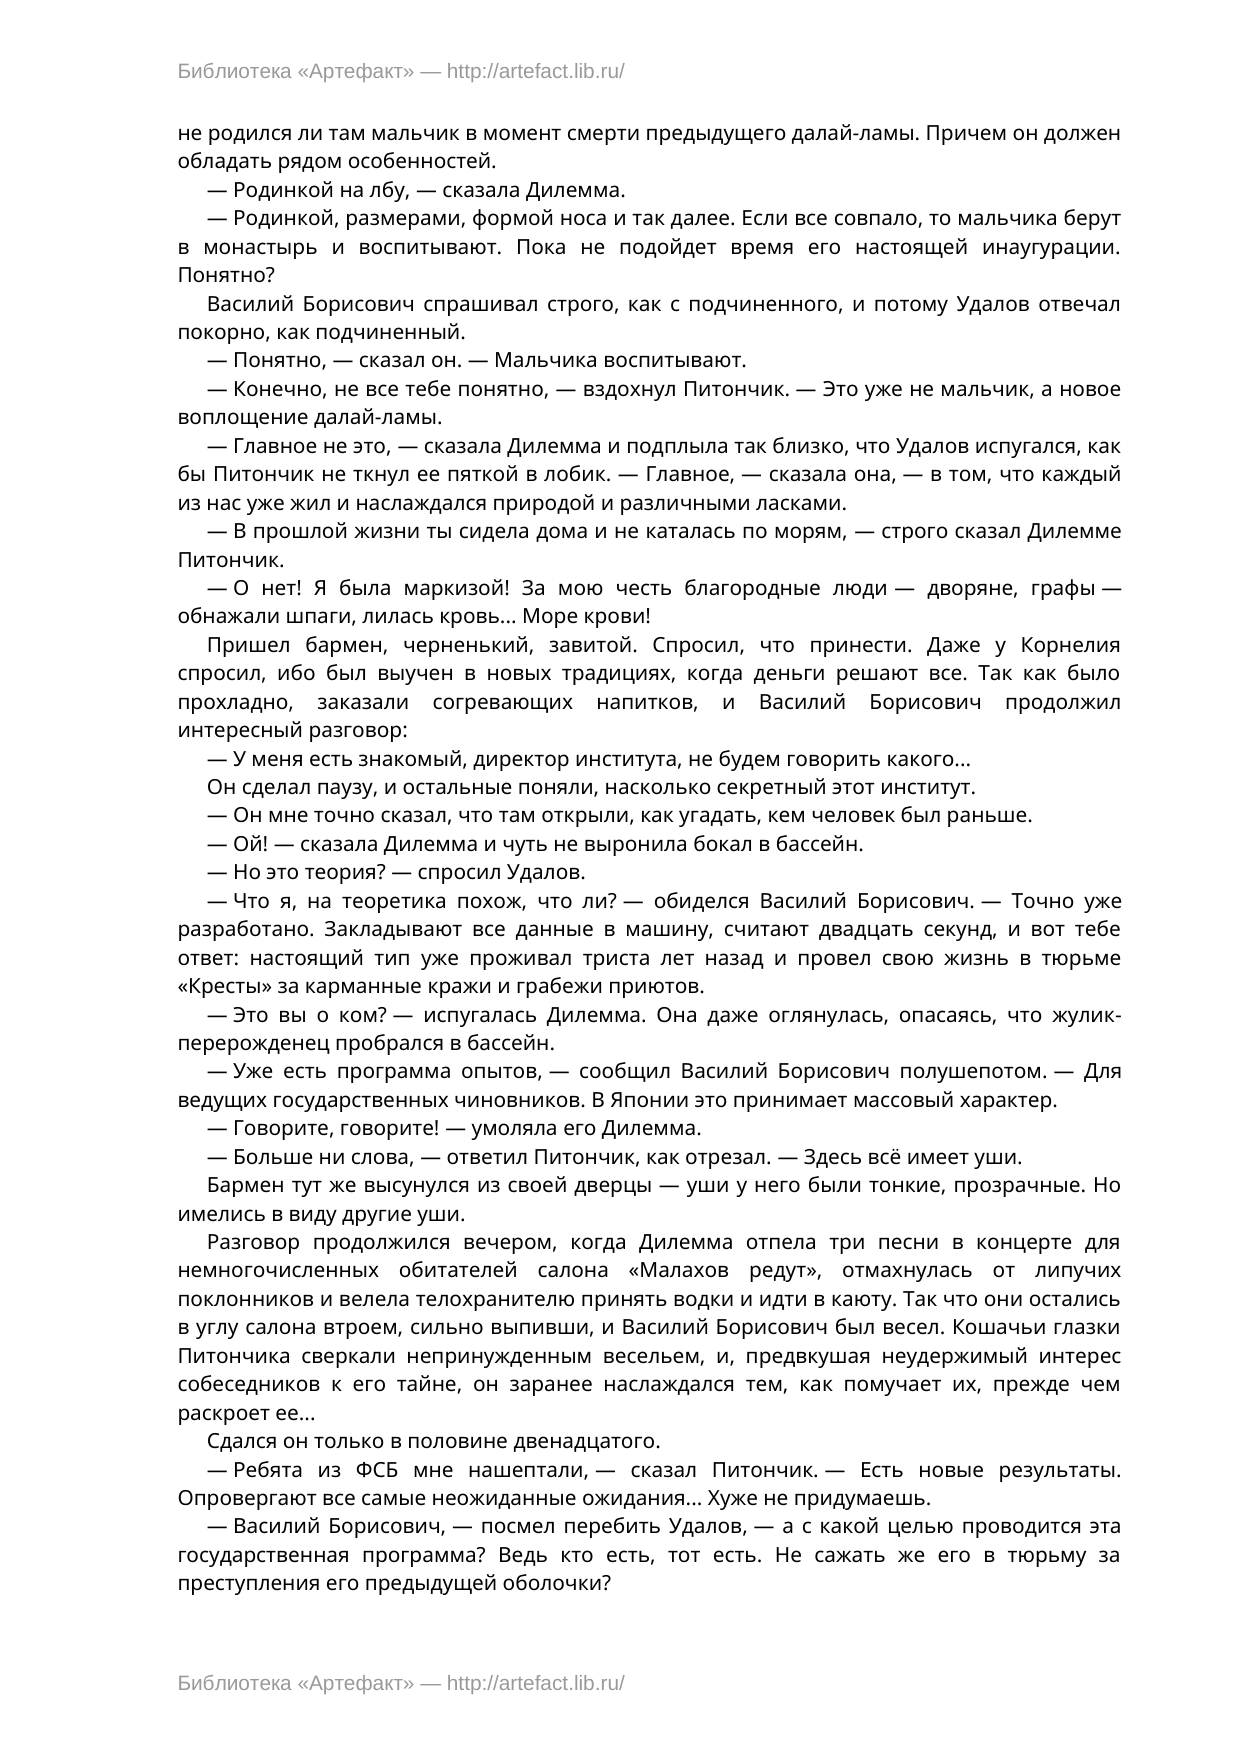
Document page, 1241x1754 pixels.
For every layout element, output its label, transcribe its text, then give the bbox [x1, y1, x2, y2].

text — Он мне точно сказал, что там открыли, как угадать, кем человек был раньше. [177, 801, 1122, 829]
text — Что я, на теоретика похож, что ли? — обиделся Василий Борисович. — Точно уже разработано. Закладывают все данные в машину, считают двадцать секунд, и вот тебе ответ: настоящий тип уже проживал триста лет назад и провел свою жизнь в тюрьме «Кресты» за карманные кражи и грабежи приютов. [177, 886, 1122, 1000]
text — Но это теория? — спросил Удалов. [177, 857, 1122, 886]
text Василий Борисович спрашивал строго, как с подчиненного, и потому Удалов отвечал покорно, как подчиненный. [177, 289, 1122, 346]
text — Родинкой, размерами, формой носа и так далее. Если все совпало, то мальчика берут в монастырь и воспитывают. Пока не подойдет время его настоящей инаугурации. Понятно? [177, 203, 1122, 289]
text — Ребята из ФСБ мне нашептали, — сказал Питончик. — Есть новые результаты. Опровергают все самые неожиданные ожидания... Хуже не придумаешь. [177, 1455, 1122, 1512]
text — Конечно, не все тебе понятно, — вздохнул Питончик. — Это уже не мальчик, а новое воплощение далай-ламы. [177, 374, 1122, 431]
text Сдался он только в половине двенадцатого. [177, 1426, 1122, 1455]
text — В прошлой жизни ты сидела дома и не каталась по морям, — строго сказал Дилемме Питончик. [177, 516, 1122, 573]
text — Главное не это, — сказала Дилемма и подплыла так близко, что Удалов испугался, как бы Питончик не ткнул ее пяткой в лобик. — Главное, — сказала она, — в том, что каждый из нас уже жил и наслаждался природой и различными ласками. [177, 431, 1122, 516]
text — О нет! Я была маркизой! За мою честь благородные люди — дворяне, графы — обнажали шпаги, лилась кровь... Море крови! [177, 573, 1122, 630]
text — Понятно, — сказал он. — Мальчика воспитывают. [177, 346, 1122, 374]
text — Говорите, говорите! — умоляла его Дилемма. [177, 1113, 1122, 1142]
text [177, 118, 1122, 175]
text Он сделал паузу, и остальные поняли, насколько секретный этот институт. [177, 772, 1122, 801]
text — Это вы о ком? — испугалась Дилемма. Она даже оглянулась, опасаясь, что жулик-перерожденец пробрался в бассейн. [177, 1000, 1122, 1057]
text Разговор продолжился вечером, когда Дилемма отпела три песни в концерте для немногочисленных обитателей салона «Малахов редут», отмахнулась от липучих поклонников и велела телохранителю принять водки и идти в каюту. Так что они остались в углу салона втроем, сильно выпивши, и Василий Борисович был весел. Кошачьи глазки Питончика сверкали непринужденным весельем, и, предвкушая неудержимый интерес собеседников к его тайне, он заранее наслаждался тем, как помучает их, прежде чем раскроет ее... [177, 1227, 1122, 1426]
text — У меня есть знакомый, директор института, не будем говорить какого... [177, 744, 1122, 772]
text — Уже есть программа опытов, — сообщил Василий Борисович полушепотом. — Для ведущих государственных чиновников. В Японии это принимает массовый характер. [177, 1057, 1122, 1113]
text — Родинкой на лбу, — сказала Дилемма. [177, 175, 1122, 203]
text Бармен тут же высунулся из своей дверцы — уши у него были тонкие, прозрачные. Но имелись в виду другие уши. [177, 1170, 1122, 1227]
text — Ой! — сказала Дилемма и чуть не выронила бокал в бассейн. [177, 829, 1122, 857]
text — Василий Борисович, — посмел перебить Удалов, — а с какой целью проводится эта государственная программа? Ведь кто есть, тот есть. Не сажать же его в тюрьму за преступления его предыдущей оболочки? [177, 1512, 1122, 1597]
text — Больше ни слова, — ответил Питончик, как отрезал. — Здесь всё имеет уши. [177, 1142, 1122, 1170]
text Пришел бармен, черненький, завитой. Спросил, что принести. Даже у Корнелия спросил, ибо был выучен в новых традициях, когда деньги решают все. Так как было прохладно, заказали согревающих напитков, и Василий Борисович продолжил интересный разговор: [177, 630, 1122, 744]
